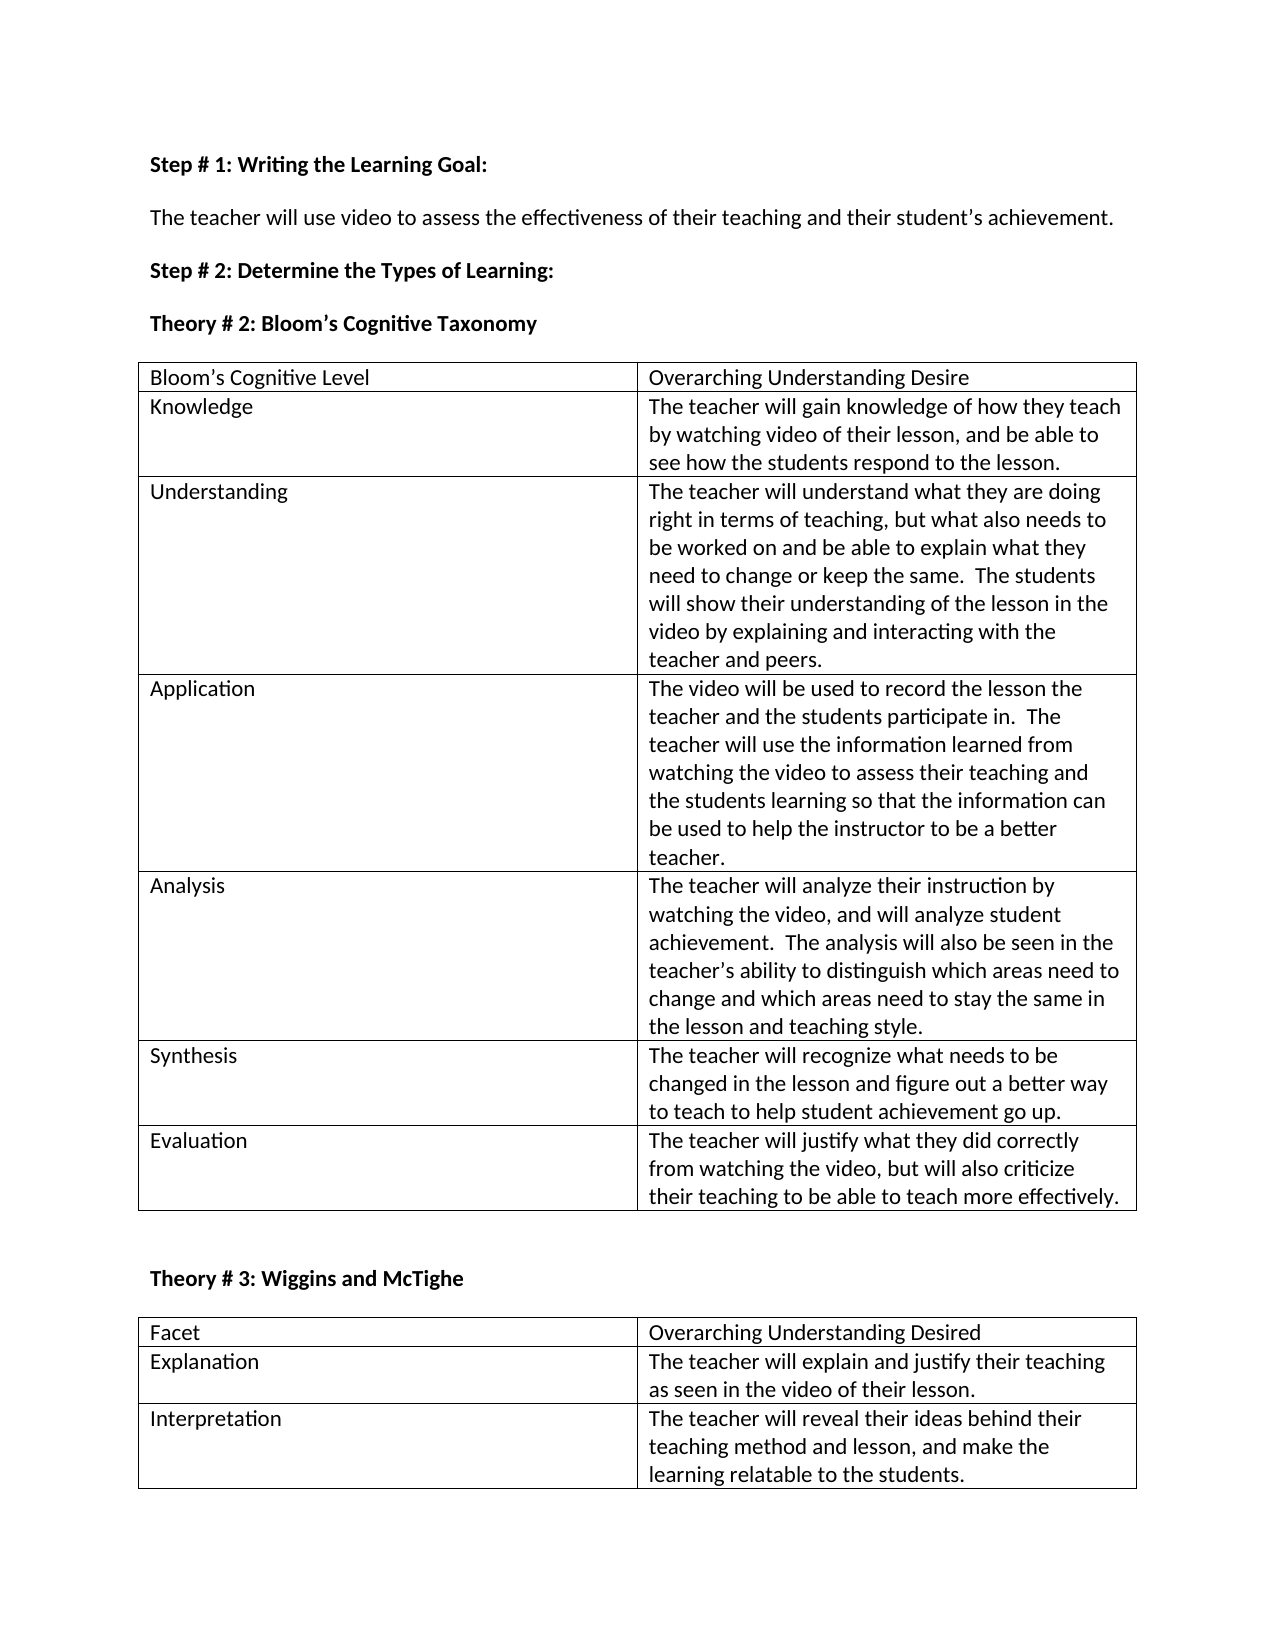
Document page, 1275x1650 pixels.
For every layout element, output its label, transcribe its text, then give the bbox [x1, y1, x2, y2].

table_header Bloom’s Cognitive Level [139, 363, 637, 391]
table_cell Evaluation [139, 1126, 637, 1210]
text Step # 2: Determine the Types of Learning: [150, 256, 1125, 284]
text Step # 1: Writing the Learning Goal: [150, 150, 1125, 178]
table_cell The teacher will explain and justify their teaching as seen in the video of their lesson. [638, 1347, 1136, 1403]
table_cell Explanation [139, 1347, 637, 1403]
table_cell The teacher will understand what they are doing right in terms of teaching, but what also needs to be worked on and be able to explain what they need to change or keep the same. The students will show their understanding of the lesson in the video by explaining and interacting with the teacher and peers. [638, 477, 1136, 673]
table_cell Interpretation [139, 1404, 637, 1488]
table_cell Synthesis [139, 1041, 637, 1125]
text Theory # 2: Bloom’s Cognitive Taxonomy [150, 309, 1125, 337]
table_header Overarching Understanding Desire [638, 363, 1136, 391]
text Theory # 3: Wiggins and McTighe [150, 1264, 1125, 1292]
table_cell The teacher will analyze their instruction by watching the video, and will analyze student achievement. The analysis will also be seen in the teacher’s ability to distinguish which areas need to change and which areas need to stay the same in the lesson and teaching style. [638, 872, 1136, 1040]
table_cell Analysis [139, 872, 637, 1040]
table_cell The teacher will gain knowledge of how they teach by watching video of their lesson, and be able to see how the students respond to the lesson. [638, 392, 1136, 476]
text The teacher will use video to assess the effectiveness of their teaching and their student’s achievement. [150, 203, 1125, 231]
table_cell The teacher will justify what they did correctly from watching the video, but will also criticize their teaching to be able to teach more effectively. [638, 1126, 1136, 1210]
table_header Overarching Understanding Desired [638, 1318, 1136, 1346]
table_cell The teacher will recognize what needs to be changed in the lesson and figure out a better way to teach to help student achievement go up. [638, 1041, 1136, 1125]
table_cell The teacher will reveal their ideas behind their teaching method and lesson, and make the learning relatable to the students. [638, 1404, 1136, 1488]
table_cell Application [139, 675, 637, 871]
table_cell The video will be used to record the lesson the teacher and the students participate in. The teacher will use the information learned from watching the video to assess their teaching and the students learning so that the information can be used to help the instructor to be a better teacher. [638, 675, 1136, 871]
table_header Facet [139, 1318, 637, 1346]
table_cell Knowledge [139, 392, 637, 476]
table_cell Understanding [139, 477, 637, 673]
